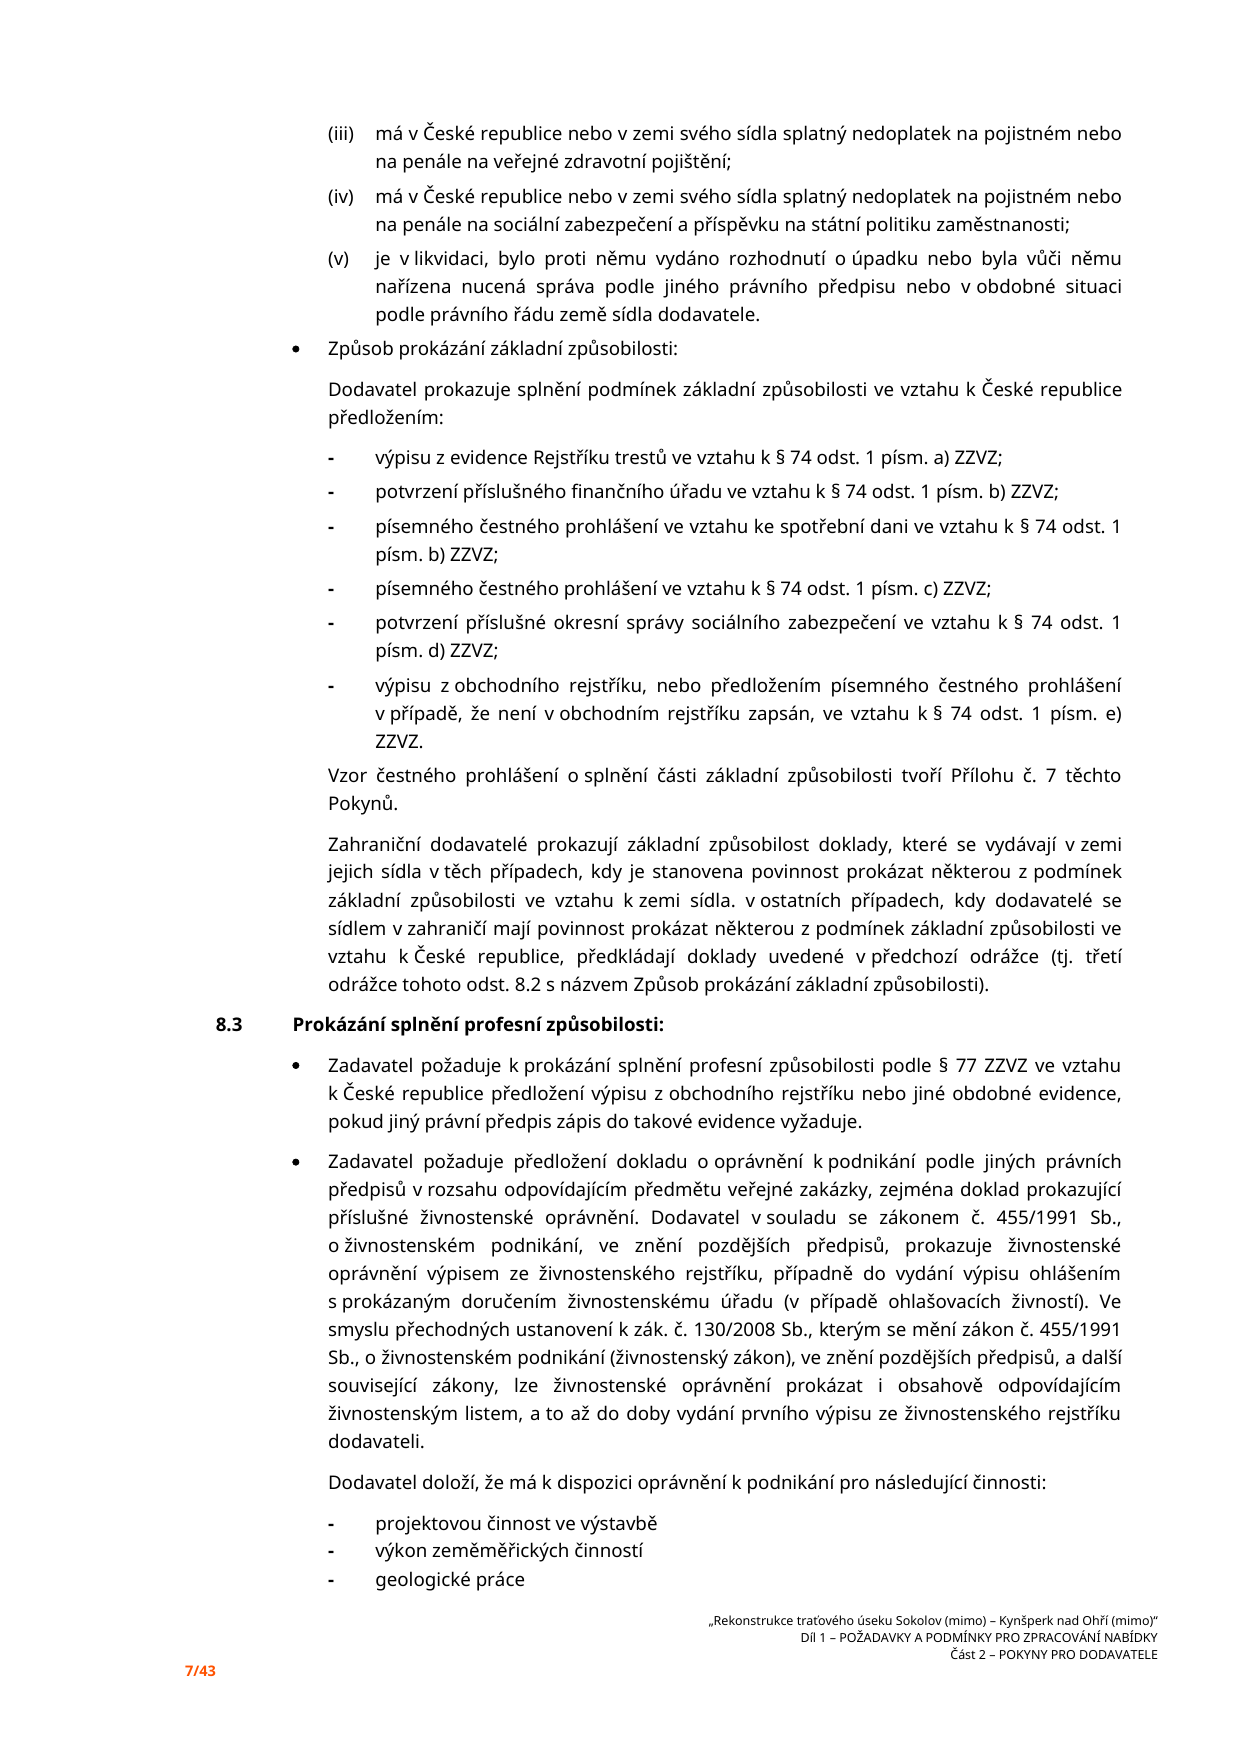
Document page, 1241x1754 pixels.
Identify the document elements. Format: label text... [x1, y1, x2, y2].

text Zahraniční dodavatelé prokazují základní způsobilost doklady, které se vydávají v zemi jejich sídla v těch případech, kdy je stanovena povinnost prokázat některou z podmínek základní způsobilosti ve vztahu k zemi sídla. v ostatních případech, kdy dodavatelé se sídlem v zahraničí mají povinnost prokázat některou z podmínek základní způsobilosti ve vztahu k České republice, předkládají doklady uvedené v předchozí odrážce (tj. třetí odrážce tohoto odst. 8.2 s názvem Způsob prokázání základní způsobilosti). [328, 831, 1122, 996]
text potvrzení příslušného finančního úřadu ve vztahu k § 74 odst. 1 písm. b) ZZVZ; [328, 479, 1122, 504]
text projektovou činnost ve výstavbě [328, 1510, 1122, 1535]
text výkon zeměměřických činností [328, 1538, 1122, 1563]
text Dodavatel doloží, že má k dispozici oprávnění k podnikání pro následující činnosti: [328, 1469, 1122, 1495]
text Zadavatel požaduje předložení dokladu o oprávnění k podnikání podle jiných právních předpisů v rozsahu odpovídajícím předmětu veřejné zakázky, zejména doklad prokazující příslušné živnostenské oprávnění. Dodavatel v souladu se zákonem č. 455/1991 Sb., o živnostenském podnikání, ve znění pozdějších předpisů, prokazuje živnostenské oprávnění výpisem ze živnostenského rejstříku, případně do vydání výpisu ohlášením s prokázaným doručením živnostenskému úřadu (v případě ohlašovacích živností). Ve smyslu přechodných ustanovení k zák. č. 130/2008 Sb., kterým se mění zákon č. 455/1991 Sb., o živnostenském podnikání (živnostenský zákon), ve znění pozdějších předpisů, a další související zákony, lze živnostenské oprávnění prokázat i obsahově odpovídajícím živnostenským listem, a to až do doby vydání prvního výpisu ze živnostenského rejstříku dodavateli. [292, 1148, 1122, 1454]
text geologické práce [328, 1566, 1122, 1591]
text je v likvidaci, bylo proti němu vydáno rozhodnutí o úpadku nebo byla vůči němu nařízena nucená správa podle jiného právního předpisu nebo v obdobné situaci podle právního řádu země sídla dodavatele. [328, 245, 1122, 327]
text písemného čestného prohlášení ve vztahu k § 74 odst. 1 písm. c) ZZVZ; [328, 575, 1122, 601]
text Prokázání splnění profesní způsobilosti: [216, 1011, 1122, 1037]
text písemného čestného prohlášení ve vztahu ke spotřební dani ve vztahu k § 74 odst. 1 písm. b) ZZVZ; [328, 513, 1122, 567]
text Způsob prokázání základní způsobilosti: [292, 336, 1122, 361]
text potvrzení příslušné okresní správy sociálního zabezpečení ve vztahu k § 74 odst. 1 písm. d) ZZVZ; [328, 610, 1122, 663]
text výpisu z obchodního rejstříku, nebo předložením písemného čestného prohlášení v případě, že není v obchodním rejstříku zapsán, ve vztahu k § 74 odst. 1 písm. e) ZZVZ. [328, 672, 1122, 753]
text má v České republice nebo v zemi svého sídla splatný nedoplatek na pojistném nebo na penále na veřejné zdravotní pojištění; [328, 121, 1122, 174]
text Dodavatel prokazuje splnění podmínek základní způsobilosti ve vztahu k České republice předložením: [328, 376, 1122, 429]
text má v České republice nebo v zemi svého sídla splatný nedoplatek na pojistném nebo na penále na sociální zabezpečení a příspěvku na státní politiku zaměstnanosti; [328, 183, 1122, 236]
text Vzor čestného prohlášení o splnění části základní způsobilosti tvoří Přílohu č. 7 těchto Pokynů. [328, 762, 1122, 816]
text výpisu z evidence Rejstříku trestů ve vztahu k § 74 odst. 1 písm. a) ZZVZ; [328, 444, 1122, 470]
text Zadavatel požaduje k prokázání splnění profesní způsobilosti podle § 77 ZZVZ ve vztahu k České republice předložení výpisu z obchodního rejstříku nebo jiné obdobné evidence, pokud jiný právní předpis zápis do takové evidence vyžaduje. [292, 1052, 1122, 1133]
